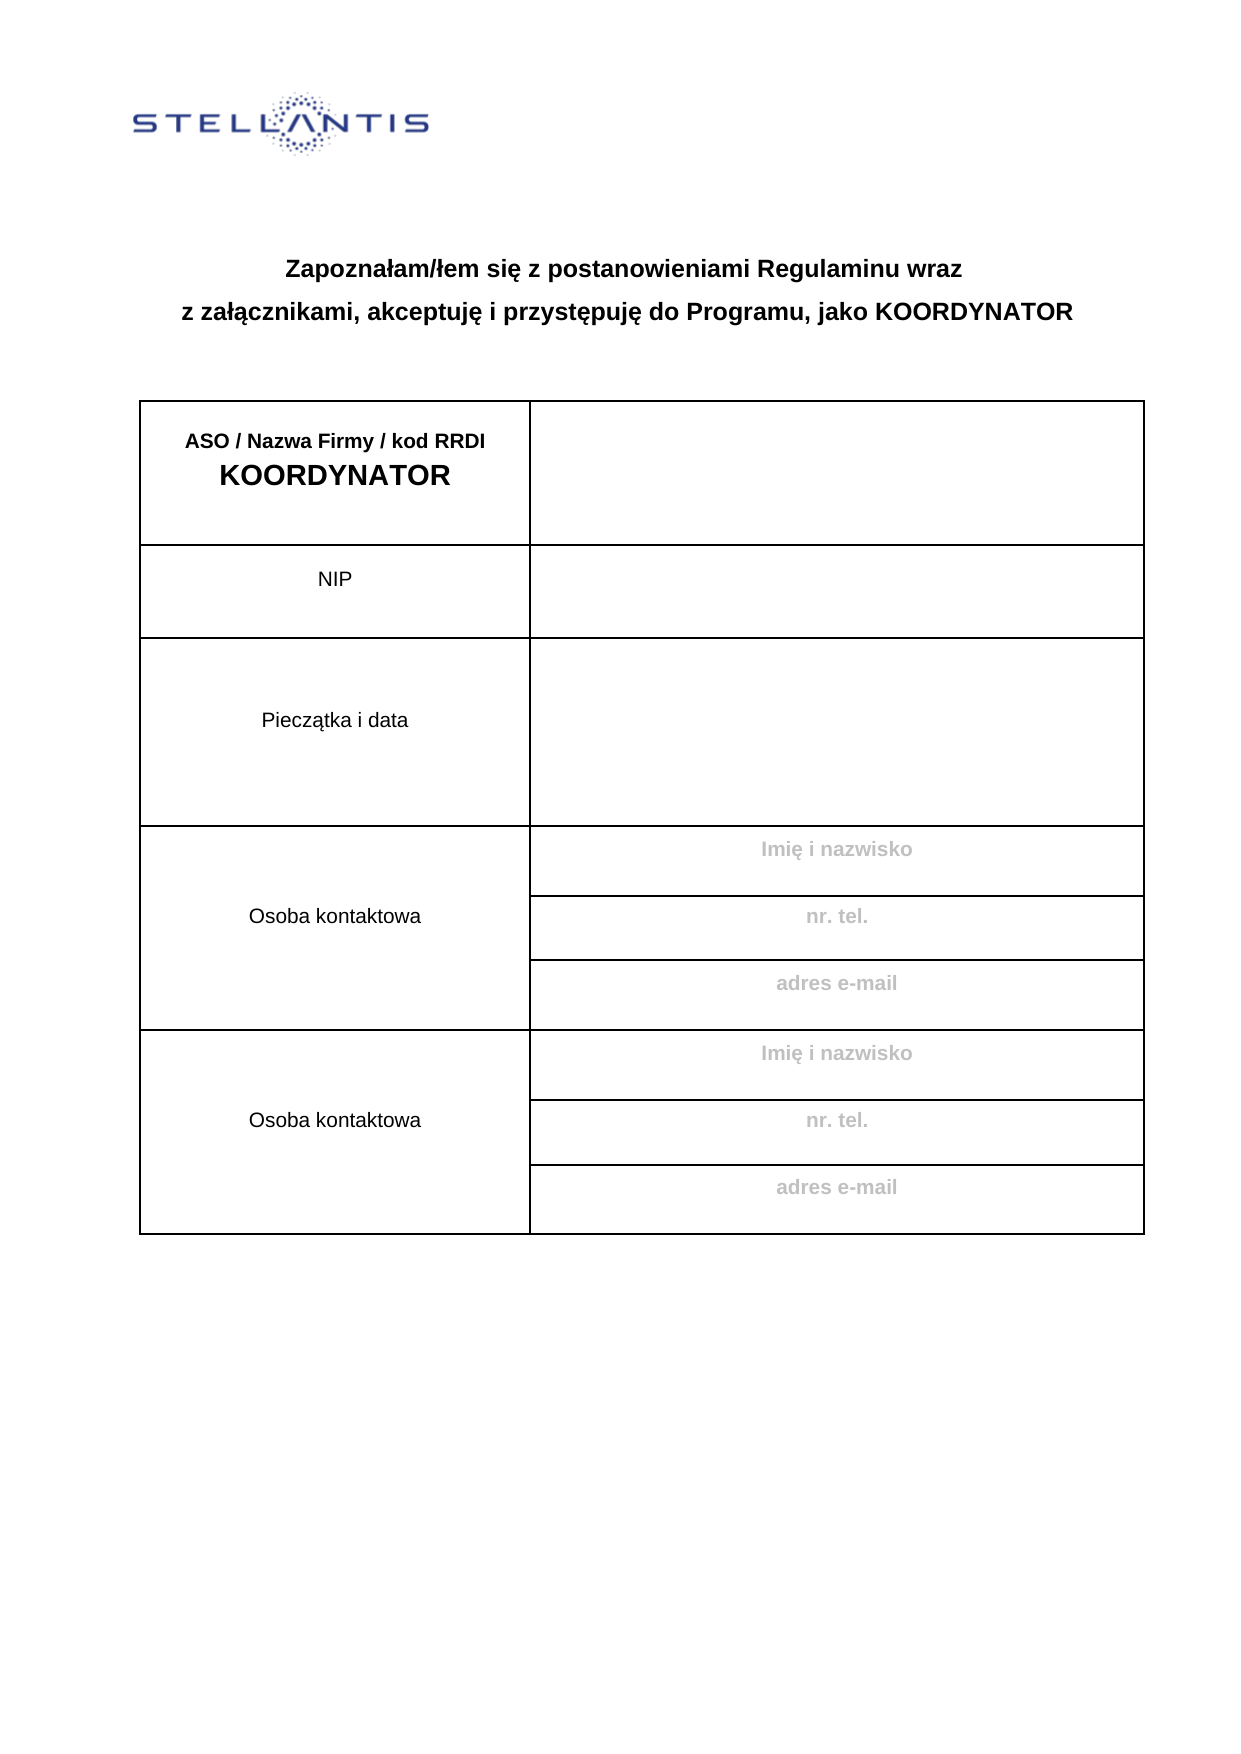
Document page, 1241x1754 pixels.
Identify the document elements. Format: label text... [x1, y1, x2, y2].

table_cell NIP [141, 546, 529, 637]
table_cell Osoba kontaktowa [141, 827, 529, 1029]
picture [132, 73, 431, 175]
table_cell [531, 639, 1143, 825]
table_cell adres e-mail [531, 1166, 1143, 1233]
table_cell Imię i nazwisko [531, 827, 1143, 895]
table_cell [531, 546, 1143, 637]
text Zapoznałam/łem się z postanowieniami Regulaminu wraz z załącznikami, akceptuję i przystępuję do Programu, jako KOORDYNATOR [133, 254, 1122, 326]
table_header [531, 402, 1143, 544]
table_cell Osoba kontaktowa [141, 1031, 529, 1233]
table_cell Imię i nazwisko [531, 1031, 1143, 1099]
table_cell adres e-mail [531, 961, 1143, 1029]
table_cell nr. tel. [531, 1101, 1143, 1163]
table_header ASO / Nazwa Firmy / kod RRDI KOORDYNATOR [141, 402, 529, 544]
table_cell nr. tel. [531, 897, 1143, 959]
table_cell Pieczątka i data [141, 639, 529, 825]
